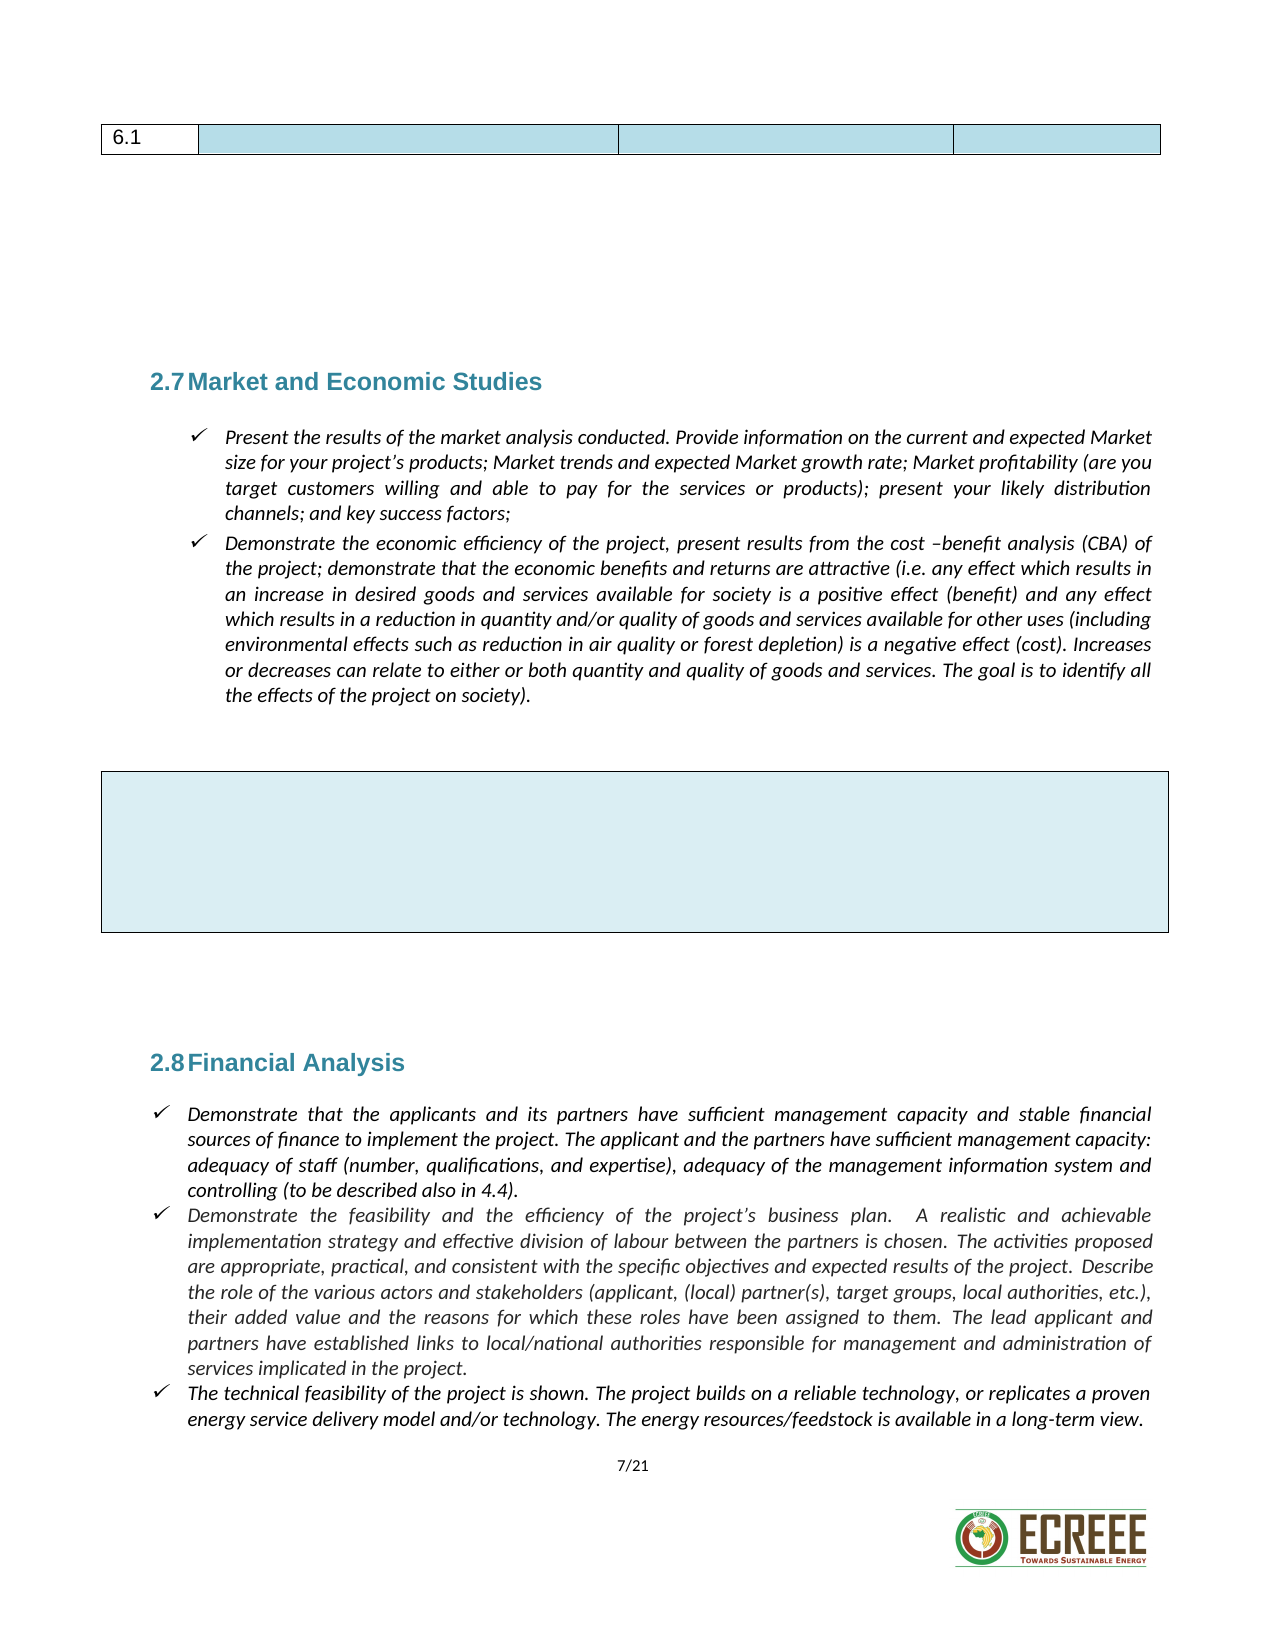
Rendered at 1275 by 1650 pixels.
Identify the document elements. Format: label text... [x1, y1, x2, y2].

list Demonstrate the feasibility and the efficiency of the project’s business plan. A realistic and achievable implementation strategy and effective division of labour between the partners is chosen. The activities proposed are appropriate, practical, and consistent with the specific objectives and expected results of the project. Describe the role of the various actors and stakeholders (applicant, (local) partner(s), target groups, local authorities, etc.), their added value and the reasons for which these roles have been assigned to them. The lead applicant and partners have established links to local/national authorities responsible for management and administration of services implicated in the project. [150, 1203, 1153, 1381]
list The technical feasibility of the project is shown. The project builds on a reliable technology, or replicates a proven energy service delivery model and/or technology. The energy resources/feedstock is available in a long-term view. [150, 1381, 1153, 1431]
list Market and Economic Studies [150, 367, 1153, 395]
table_cell 6.1 [102, 125, 198, 153]
table_header [102, 772, 1168, 932]
list Financial Analysis [150, 1048, 1153, 1077]
list Present the results of the market analysis conducted. Provide information on the current and expected Market size for your project’s products; Market trends and expected Market growth rate; Market profitability (are you target customers willing and able to pay for the services or products); present your likely distribution channels; and key success factors; [187, 424, 1153, 526]
table_cell [619, 125, 953, 153]
table_cell [199, 125, 618, 153]
list Demonstrate that the applicants and its partners have sufficient management capacity and stable financial sources of finance to implement the project. The applicant and the partners have sufficient management capacity: adequacy of staff (number, qualifications, and expertise), adequacy of the management information system and controlling (to be described also in 4.4). [150, 1101, 1153, 1203]
picture [948, 1499, 1154, 1577]
table_cell [954, 125, 1160, 153]
list Demonstrate the economic efficiency of the project, present results from the cost –benefit analysis (CBA) of the project; demonstrate that the economic benefits and returns are attractive (i.e. any effect which results in an increase in desired goods and services available for society is a positive effect (benefit) and any effect which results in a reduction in quantity and/or quality of goods and services available for other uses (including environmental effects such as reduction in air quality or forest depletion) is a negative effect (cost). Increases or decreases can relate to either or both quantity and quality of goods and services. The goal is to identify all the effects of the project on society). [187, 530, 1153, 708]
